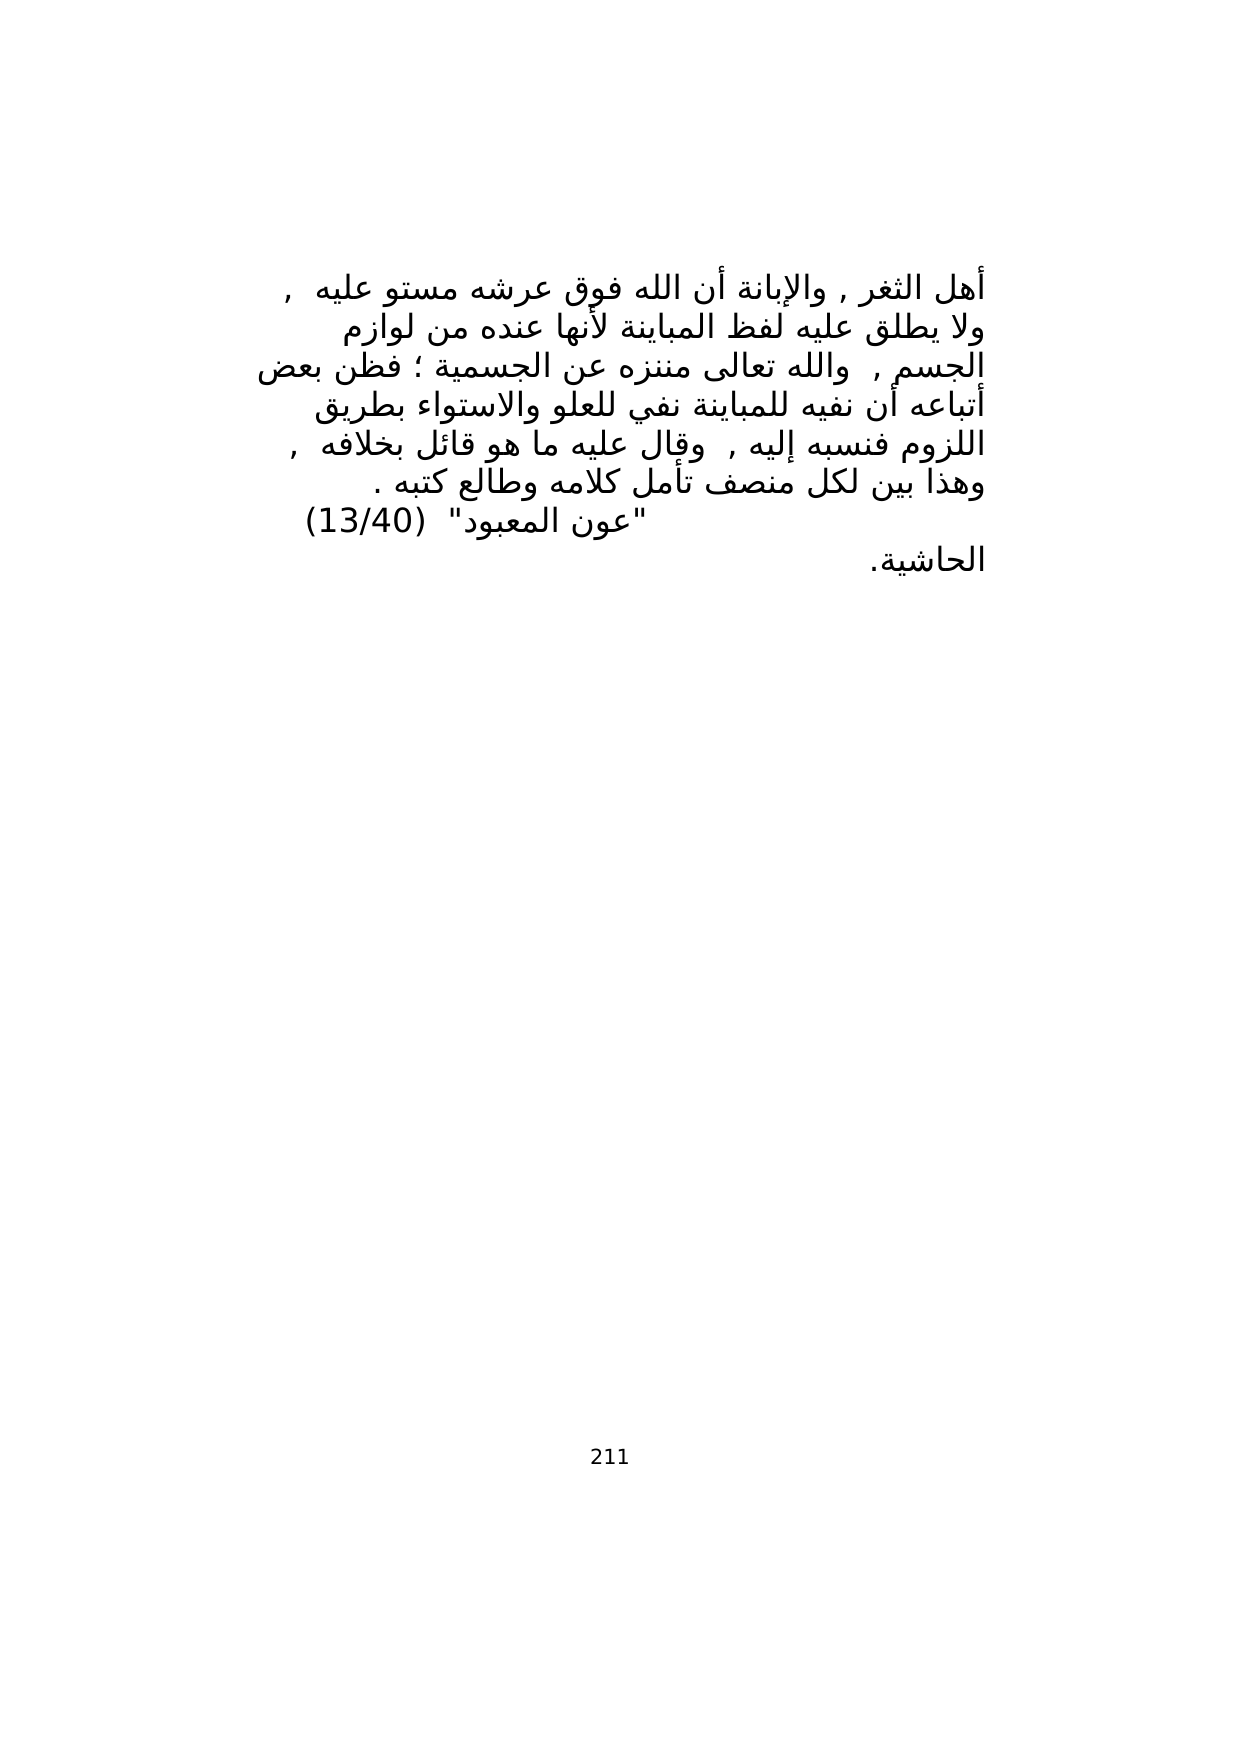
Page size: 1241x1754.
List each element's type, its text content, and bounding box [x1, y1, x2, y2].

text "عون المعبود" (13/40) الحاشية. [254, 502, 986, 579]
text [254, 269, 986, 502]
